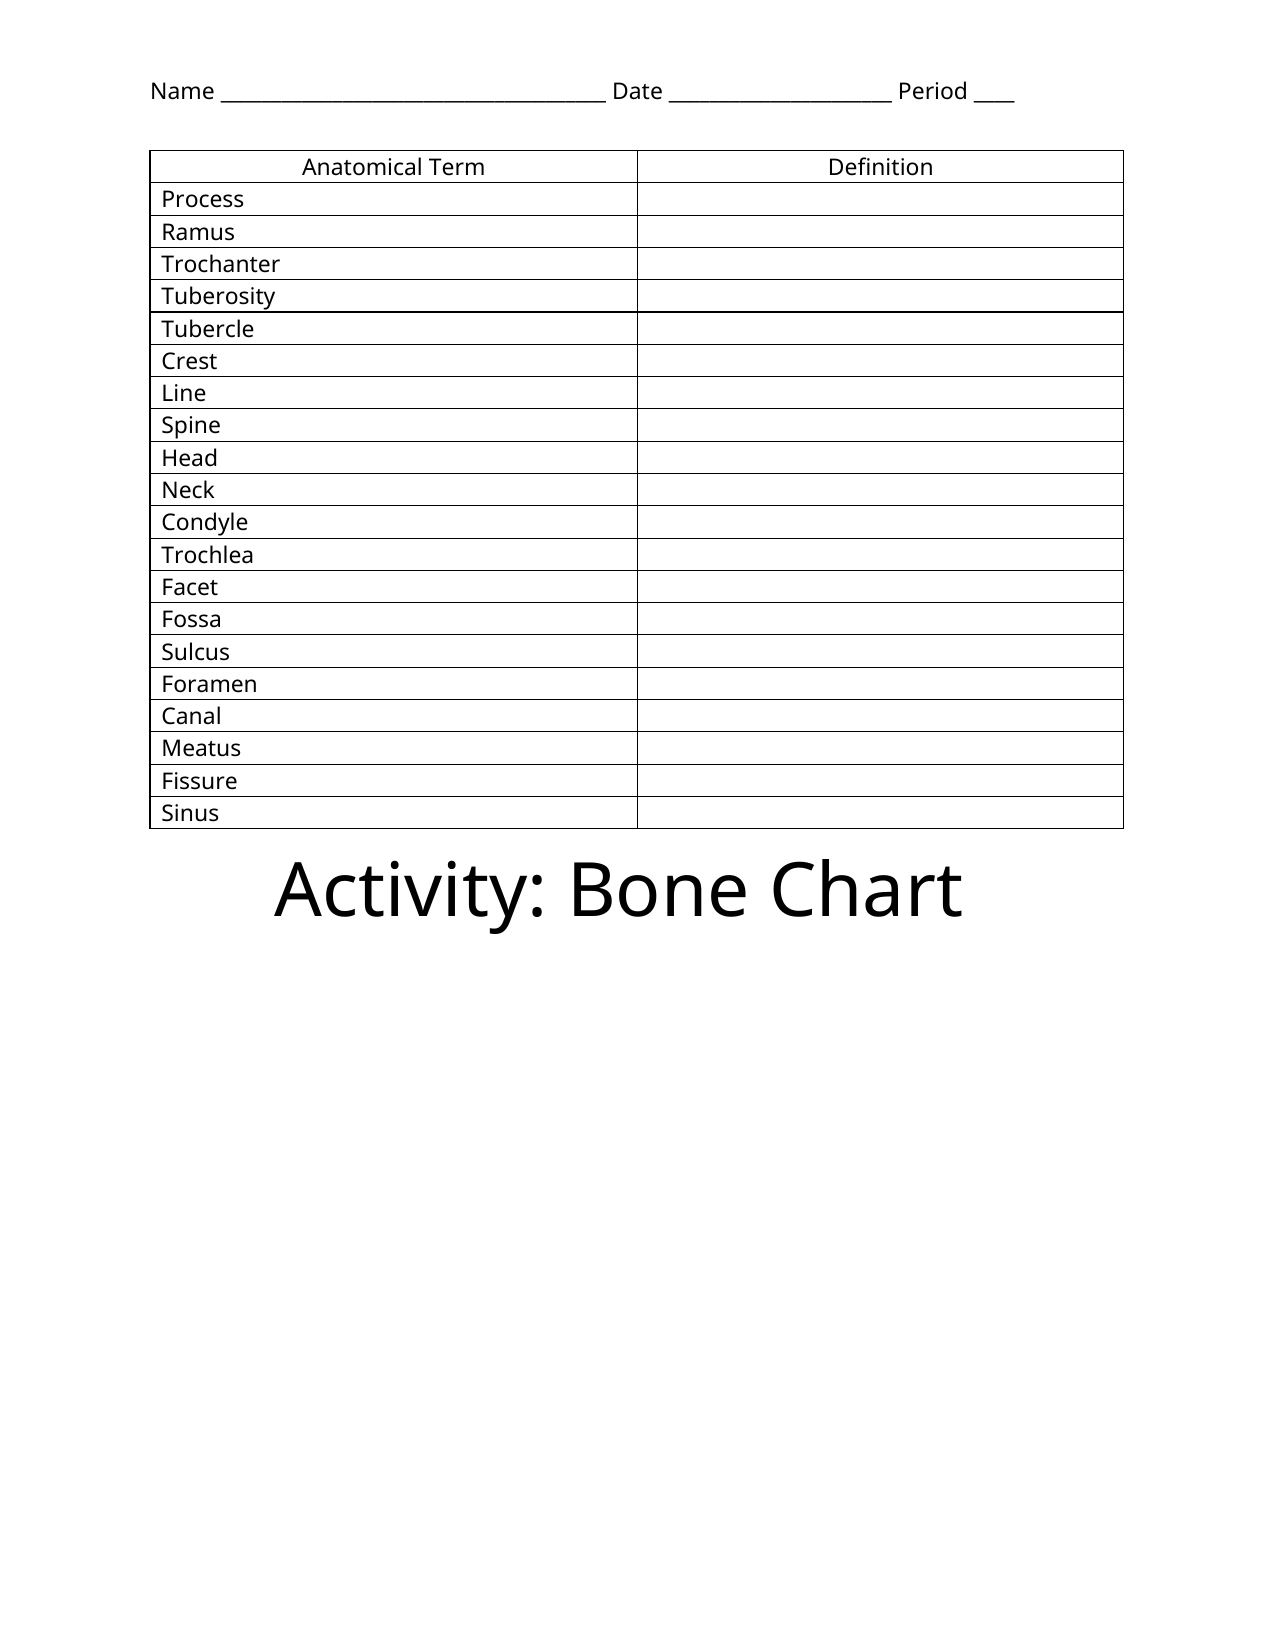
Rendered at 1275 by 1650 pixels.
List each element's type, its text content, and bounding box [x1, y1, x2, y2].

table_cell [638, 571, 1123, 602]
table_cell Sinus [151, 797, 637, 828]
table_cell Trochlea [151, 539, 637, 570]
table_cell Process [151, 183, 637, 214]
table_cell Canal [151, 700, 637, 731]
table_cell [638, 539, 1123, 570]
table_cell [638, 442, 1123, 473]
table_cell [638, 183, 1123, 214]
table_cell [638, 216, 1123, 247]
table_cell Tubercle [151, 313, 637, 344]
table_cell [638, 732, 1123, 763]
table_cell [638, 409, 1123, 441]
table_cell [638, 797, 1123, 828]
table_cell Ramus [151, 216, 637, 247]
table_cell Spine [151, 409, 637, 441]
table_cell Fossa [151, 603, 637, 634]
table_header Anatomical Term [151, 151, 637, 182]
table_cell [638, 603, 1123, 634]
table_cell Sulcus [151, 635, 637, 667]
table_cell Meatus [151, 732, 637, 763]
table_cell [638, 765, 1123, 796]
table_cell [638, 377, 1123, 408]
table_cell Crest [151, 345, 637, 376]
table_cell Neck [151, 474, 637, 505]
table_cell Fissure [151, 765, 637, 796]
table_cell Foramen [151, 668, 637, 699]
table_cell Trochanter [151, 248, 637, 279]
table_cell [638, 280, 1123, 311]
table_cell Condyle [151, 506, 637, 537]
table_cell [638, 345, 1123, 376]
table_cell Head [151, 442, 637, 473]
table_cell [638, 700, 1123, 731]
table_cell Line [151, 377, 637, 408]
table_cell [638, 248, 1123, 279]
table_header Definition [638, 151, 1123, 182]
table_cell [638, 668, 1123, 699]
table_cell [638, 506, 1123, 537]
table_cell [638, 313, 1123, 344]
table_cell Facet [151, 571, 637, 602]
table_cell [638, 474, 1123, 505]
table_cell [638, 635, 1123, 667]
table_cell Tuberosity [151, 280, 637, 311]
